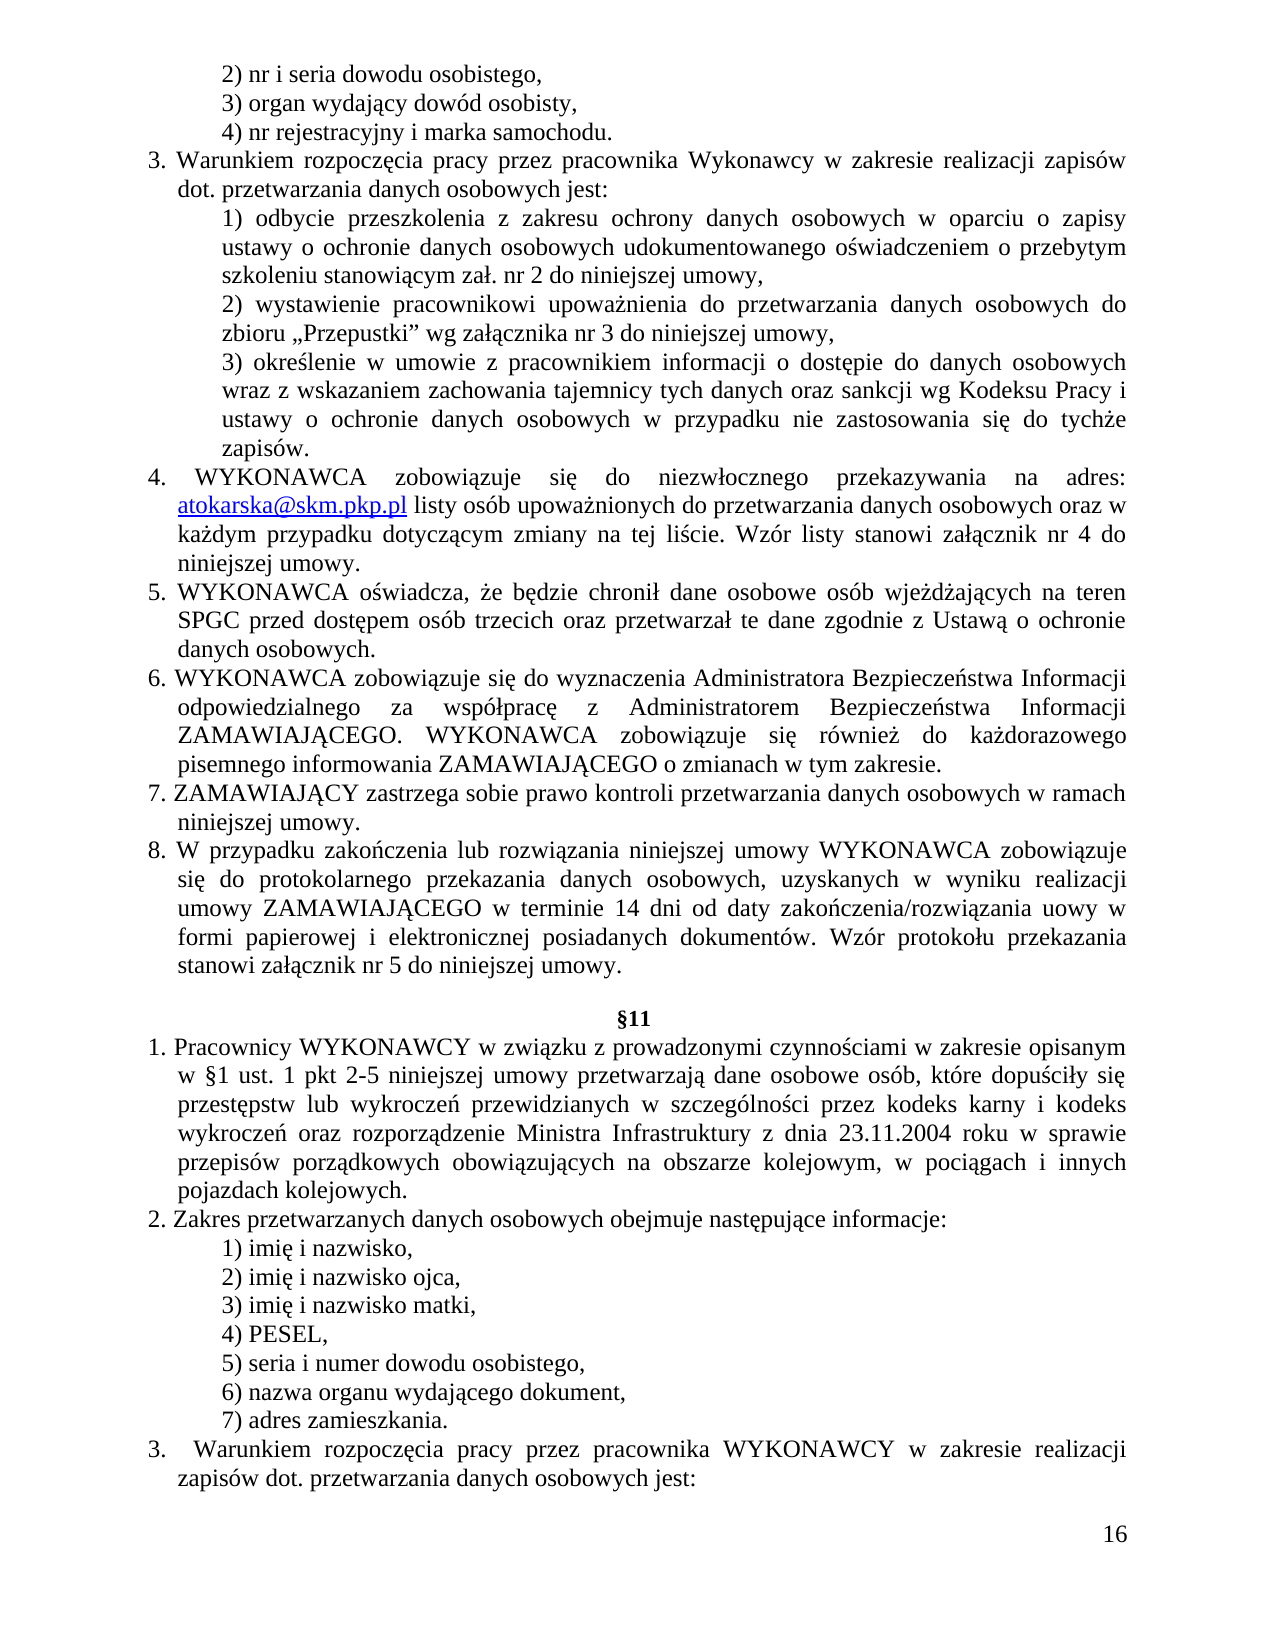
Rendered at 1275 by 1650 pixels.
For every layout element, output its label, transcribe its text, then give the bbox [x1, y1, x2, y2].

text 4. WYKONAWCA zobowiązuje się do niezwłocznego przekazywania na adres: atokarska@skm.pkp.pl listy osób upoważnionych do przetwarzania danych osobowych oraz w każdym przypadku dotyczącym zmiany na tej liście. Wzór listy stanowi załącznik nr 4 do niniejszej umowy. [148, 462, 1127, 577]
text 8. W przypadku zakończenia lub rozwiązania niniejszej umowy WYKONAWCA zobowiązuje się do protokolarnego przekazania danych osobowych, uzyskanych w wyniku realizacji umowy ZAMAWIAJĄCEGO w terminie 14 dni od daty zakończenia/rozwiązania uowy w formi papierowej i elektronicznej posiadanych dokumentów. Wzór protokołu przekazania stanowi załącznik nr 5 do niniejszej umowy. [148, 835, 1127, 979]
text 3) określenie w umowie z pracownikiem informacji o dostępie do danych osobowych wraz z wskazaniem zachowania tajemnicy tych danych oraz sankcji wg Kodeksu Pracy i ustawy o ochronie danych osobowych w przypadku nie zastosowania się do tychże zapisów. [222, 347, 1127, 462]
text 7. ZAMAWIAJĄCY zastrzega sobie prawo kontroli przetwarzania danych osobowych w ramach niniejszej umowy. [148, 778, 1127, 835]
text 3. Warunkiem rozpoczęcia pracy przez pracownika WYKONAWCY w zakresie realizacji zapisów dot. przetwarzania danych osobowych jest: [148, 1434, 1127, 1492]
text 6) nazwa organu wydającego dokument, [148, 1377, 1127, 1406]
text 1. Pracownicy WYKONAWCY w związku z prowadzonymi czynnościami w zakresie opisanym w §1 ust. 1 pkt 2-5 niniejszej umowy przetwarzają dane osobowe osób, które dopuściły się przestępstw lub wykroczeń przewidzianych w szczególności przez kodeks karny i kodeks wykroczeń oraz rozporządzenie Ministra Infrastruktury z dnia 23.11.2004 roku w sprawie przepisów porządkowych obowiązujących na obszarze kolejowym, w pociągach i innych pojazdach kolejowych. [148, 1032, 1127, 1204]
text 2) imię i nazwisko ojca, [148, 1262, 1127, 1291]
text 4) PESEL, [148, 1319, 1127, 1348]
text 4) nr rejestracyjny i marka samochodu. [148, 117, 1127, 145]
text 2. Zakres przetwarzanych danych osobowych obejmuje następujące informacje: [148, 1204, 1127, 1233]
text 3) imię i nazwisko matki, [148, 1291, 1127, 1319]
text 5) seria i numer dowodu osobistego, [148, 1348, 1127, 1377]
text 3. Warunkiem rozpoczęcia pracy przez pracownika Wykonawcy w zakresie realizacji zapisów dot. przetwarzania danych osobowych jest: [148, 145, 1127, 203]
text 1) odbycie przeszkolenia z zakresu ochrony danych osobowych w oparciu o zapisy ustawy o ochronie danych osobowych udokumentowanego oświadczeniem o przebytym szkoleniu stanowiącym zał. nr 2 do niniejszej umowy, [148, 203, 1127, 289]
text 7) adres zamieszkania. [148, 1406, 1127, 1434]
text 2) nr i seria dowodu osobistego, [148, 59, 1127, 88]
text 5. WYKONAWCA oświadcza, że będzie chronił dane osobowe osób wjeżdżających na teren SPGC przed dostępem osób trzecich oraz przetwarzał te dane zgodnie z Ustawą o ochronie danych osobowych. [148, 577, 1127, 663]
text §11 [140, 1005, 1127, 1032]
text 3) organ wydający dowód osobisty, [148, 88, 1127, 117]
text 2) wystawienie pracownikowi upoważnienia do przetwarzania danych osobowych do zbioru „Przepustki” wg załącznika nr 3 do niniejszej umowy, [148, 289, 1127, 347]
text 6. WYKONAWCA zobowiązuje się do wyznaczenia Administratora Bezpieczeństwa Informacji odpowiedzialnego za współpracę z Administratorem Bezpieczeństwa Informacji ZAMAWIAJĄCEGO. WYKONAWCA zobowiązuje się również do każdorazowego pisemnego informowania ZAMAWIAJĄCEGO o zmianach w tym zakresie. [148, 663, 1127, 778]
text 1) imię i nazwisko, [148, 1233, 1127, 1262]
